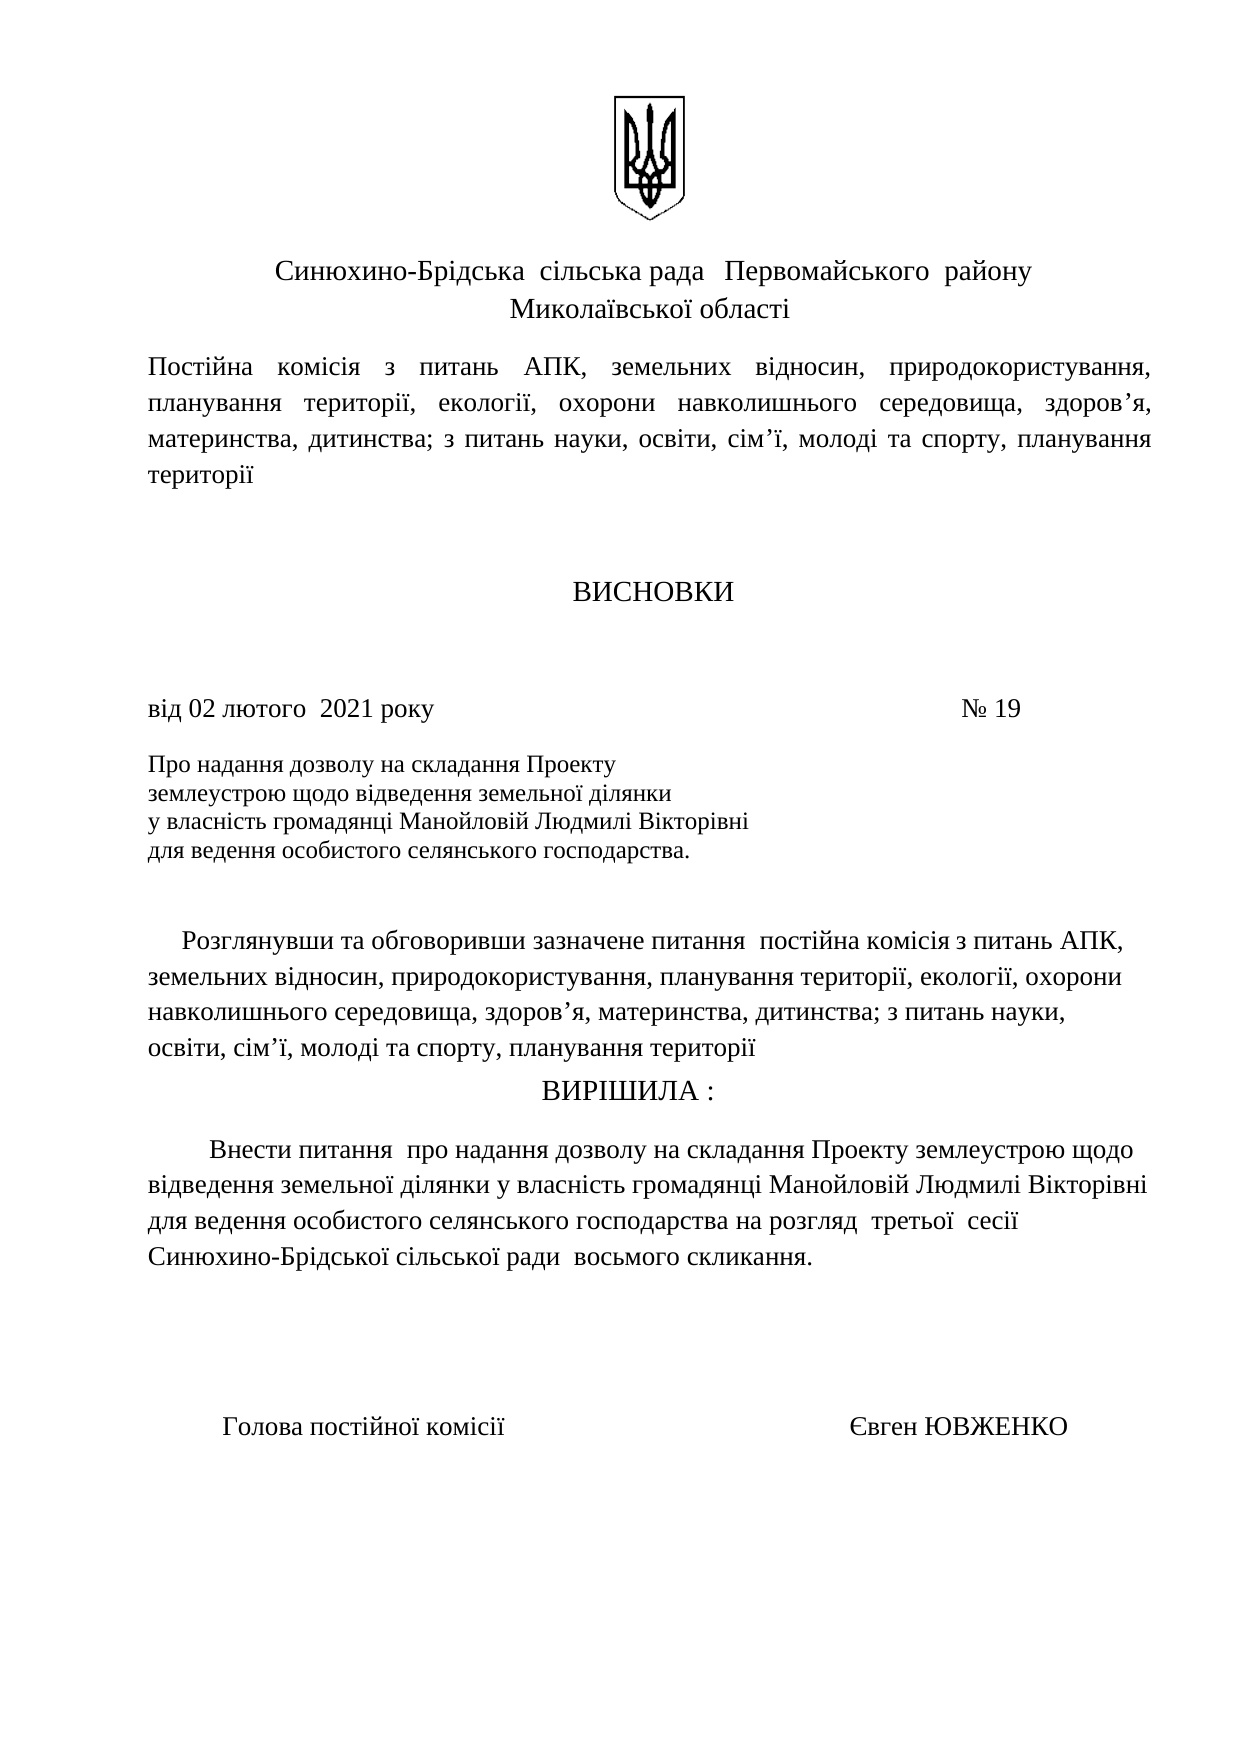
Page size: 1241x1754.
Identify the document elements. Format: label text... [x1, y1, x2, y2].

text ВИСНОВКИ [148, 574, 1152, 607]
text Внести питання про надання дозволу на складання Проекту землеустрою щодо відведення земельної ділянки у власність громадянці Манойловій Людмилі Вікторівні для ведення особистого селянського господарства на розгляд третьої сесії Синюхино-Брідської сільської ради восьмого скликання. [148, 1133, 1152, 1271]
text у власність громадянці Манойловій Людмилі Вікторівні [148, 806, 1152, 835]
text Синюхино-Брідська сільська рада Первомайського району Миколаївської області [148, 253, 1152, 325]
text для ведення особистого селянського господарства. [148, 835, 1152, 864]
text землеустрою щодо відведення земельної ділянки [148, 778, 1152, 806]
text ВИРІШИЛА : [148, 1073, 1152, 1107]
text Про надання дозволу на складання Проекту [148, 749, 1152, 778]
text від 02 лютого 2021 року № 19 [148, 692, 1152, 723]
text Постійна комісія з питань АПК, земельних відносин, природокористування, планування території, екології, охорони навколишнього середовища, здоров’я, материнства, дитинства; з питань науки, освіти, сім’ї, молоді та спорту, планування території [148, 351, 1152, 489]
text Розглянувши та обговоривши зазначене питання постійна комісія з питань АПК, земельних відносин, природокористування, планування території, екології, охорони навколишнього середовища, здоров’я, материнства, дитинства; з питань науки, освіти, сім’ї, молоді та спорту, планування території [148, 924, 1152, 1062]
text Голова постійної комісії Євген ЮВЖЕНКО [148, 1409, 1152, 1441]
